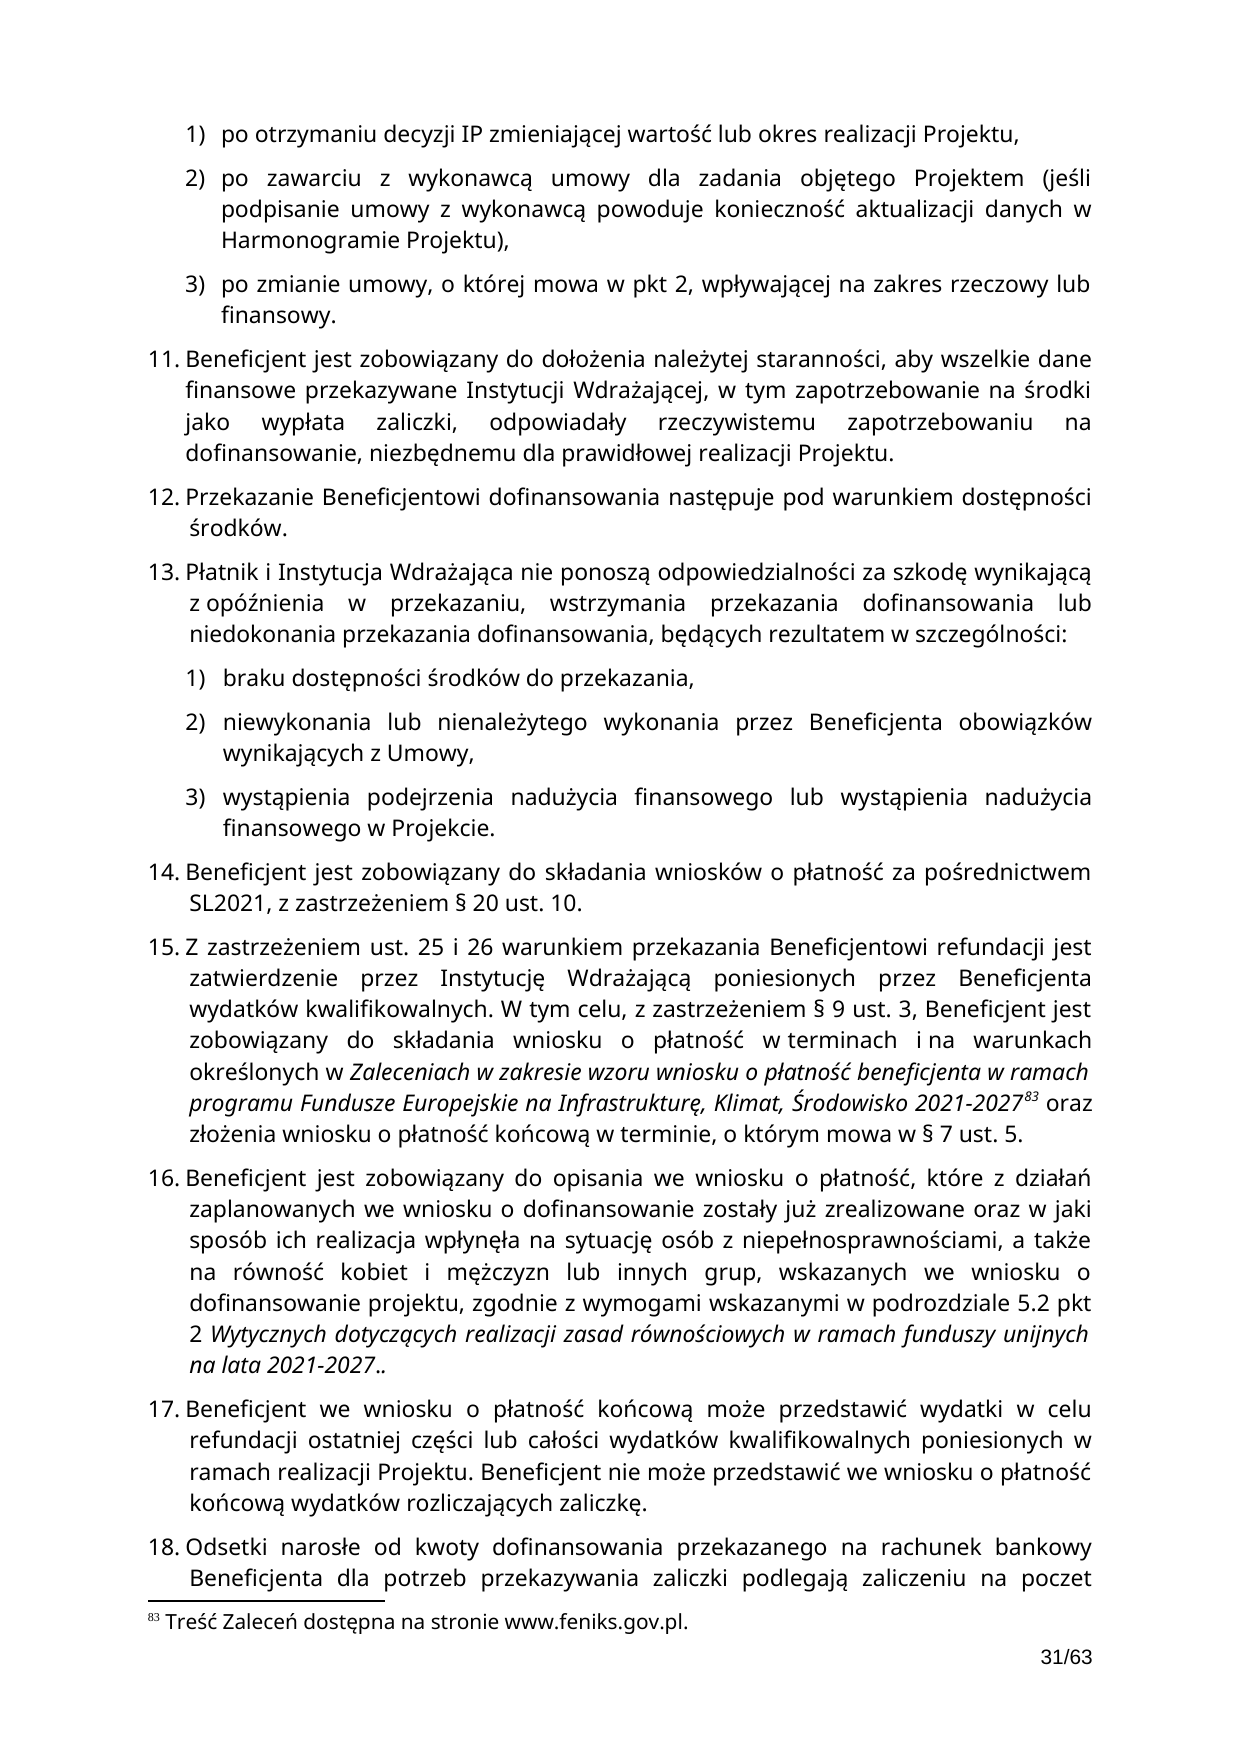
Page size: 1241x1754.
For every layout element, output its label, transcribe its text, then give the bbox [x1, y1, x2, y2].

text 3) po zmianie umowy, o której mowa w pkt 2, wpływającej na zakres rzeczowy lub finansowy. [185, 268, 1092, 331]
list Beneficjent jest zobowiązany do opisania we wniosku o płatność, które z działań zaplanowanych we wniosku o dofinansowanie zostały już zrealizowane oraz w jaki sposób ich realizacja wpłynęła na sytuację osób z niepełnosprawnościami, a także na równość kobiet i mężczyzn lub innych grup, wskazanych we wniosku o dofinansowanie projektu, zgodnie z wymogami wskazanymi w podrozdziale 5.2 pkt 2 Wytycznych dotyczących realizacji zasad równościowych w ramach funduszy unijnych na lata 2021-2027.. [148, 1162, 1092, 1381]
list Beneficjent jest zobowiązany do składania wniosków o płatność za pośrednictwem SL2021, z zastrzeżeniem § 20 ust. 10. [148, 856, 1092, 918]
list Przekazanie Beneficjentowi dofinansowania następuje pod warunkiem dostępności środków. [148, 481, 1092, 543]
list Beneficjent we wniosku o płatność końcową może przedstawić wydatki w celu refundacji ostatniej części lub całości wydatków kwalifikowalnych poniesionych w ramach realizacji Projektu. Beneficjent nie może przedstawić we wniosku o płatność końcową wydatków rozliczających zaliczkę. [148, 1393, 1092, 1518]
text 2) po zawarciu z wykonawcą umowy dla zadania objętego Projektem (jeśli podpisanie umowy z wykonawcą powoduje konieczność aktualizacji danych w Harmonogramie Projektu), [185, 162, 1092, 256]
text 1) po otrzymaniu decyzji IP zmieniającej wartość lub okres realizacji Projektu, [185, 118, 1092, 149]
list Płatnik i Instytucja Wdrażająca nie ponoszą odpowiedzialności za szkodę wynikającą z opóźnienia w przekazaniu, wstrzymania przekazania dofinansowania lub niedokonania przekazania dofinansowania, będących rezultatem w szczególności: [148, 556, 1092, 649]
list Z zastrzeżeniem ust. 25 i 26 warunkiem przekazania Beneficjentowi refundacji jest zatwierdzenie przez Instytucję Wdrażającą poniesionych przez Beneficjenta wydatków kwalifikowalnych. W tym celu, z zastrzeżeniem § 9 ust. 3, Beneficjent jest zobowiązany do składania wniosku o płatność w terminach i na warunkach określonych w Zaleceniach w zakresie wzoru wniosku o płatność beneficjenta w ramach programu Fundusze Europejskie na Infrastrukturę, Klimat, Środowisko 2021-2027 oraz złożenia wniosku o płatność końcową w terminie, o którym mowa w § 7 ust. 5. [148, 931, 1092, 1149]
list braku dostępności środków do przekazania, [185, 662, 1092, 693]
list wystąpienia podejrzenia nadużycia finansowego lub wystąpienia nadużycia finansowego w Projekcie. [185, 781, 1092, 843]
list niewykonania lub nienależytego wykonania przez Beneficjenta obowiązków wynikających z Umowy, [185, 706, 1092, 768]
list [148, 1531, 1092, 1593]
list Beneficjent jest zobowiązany do dołożenia należytej staranności, aby wszelkie dane finansowe przekazywane Instytucji Wdrażającej, w tym zapotrzebowanie na środki jako wypłata zaliczki, odpowiadały rzeczywistemu zapotrzebowaniu na dofinansowanie, niezbędnemu dla prawidłowej realizacji Projektu. [148, 343, 1092, 468]
